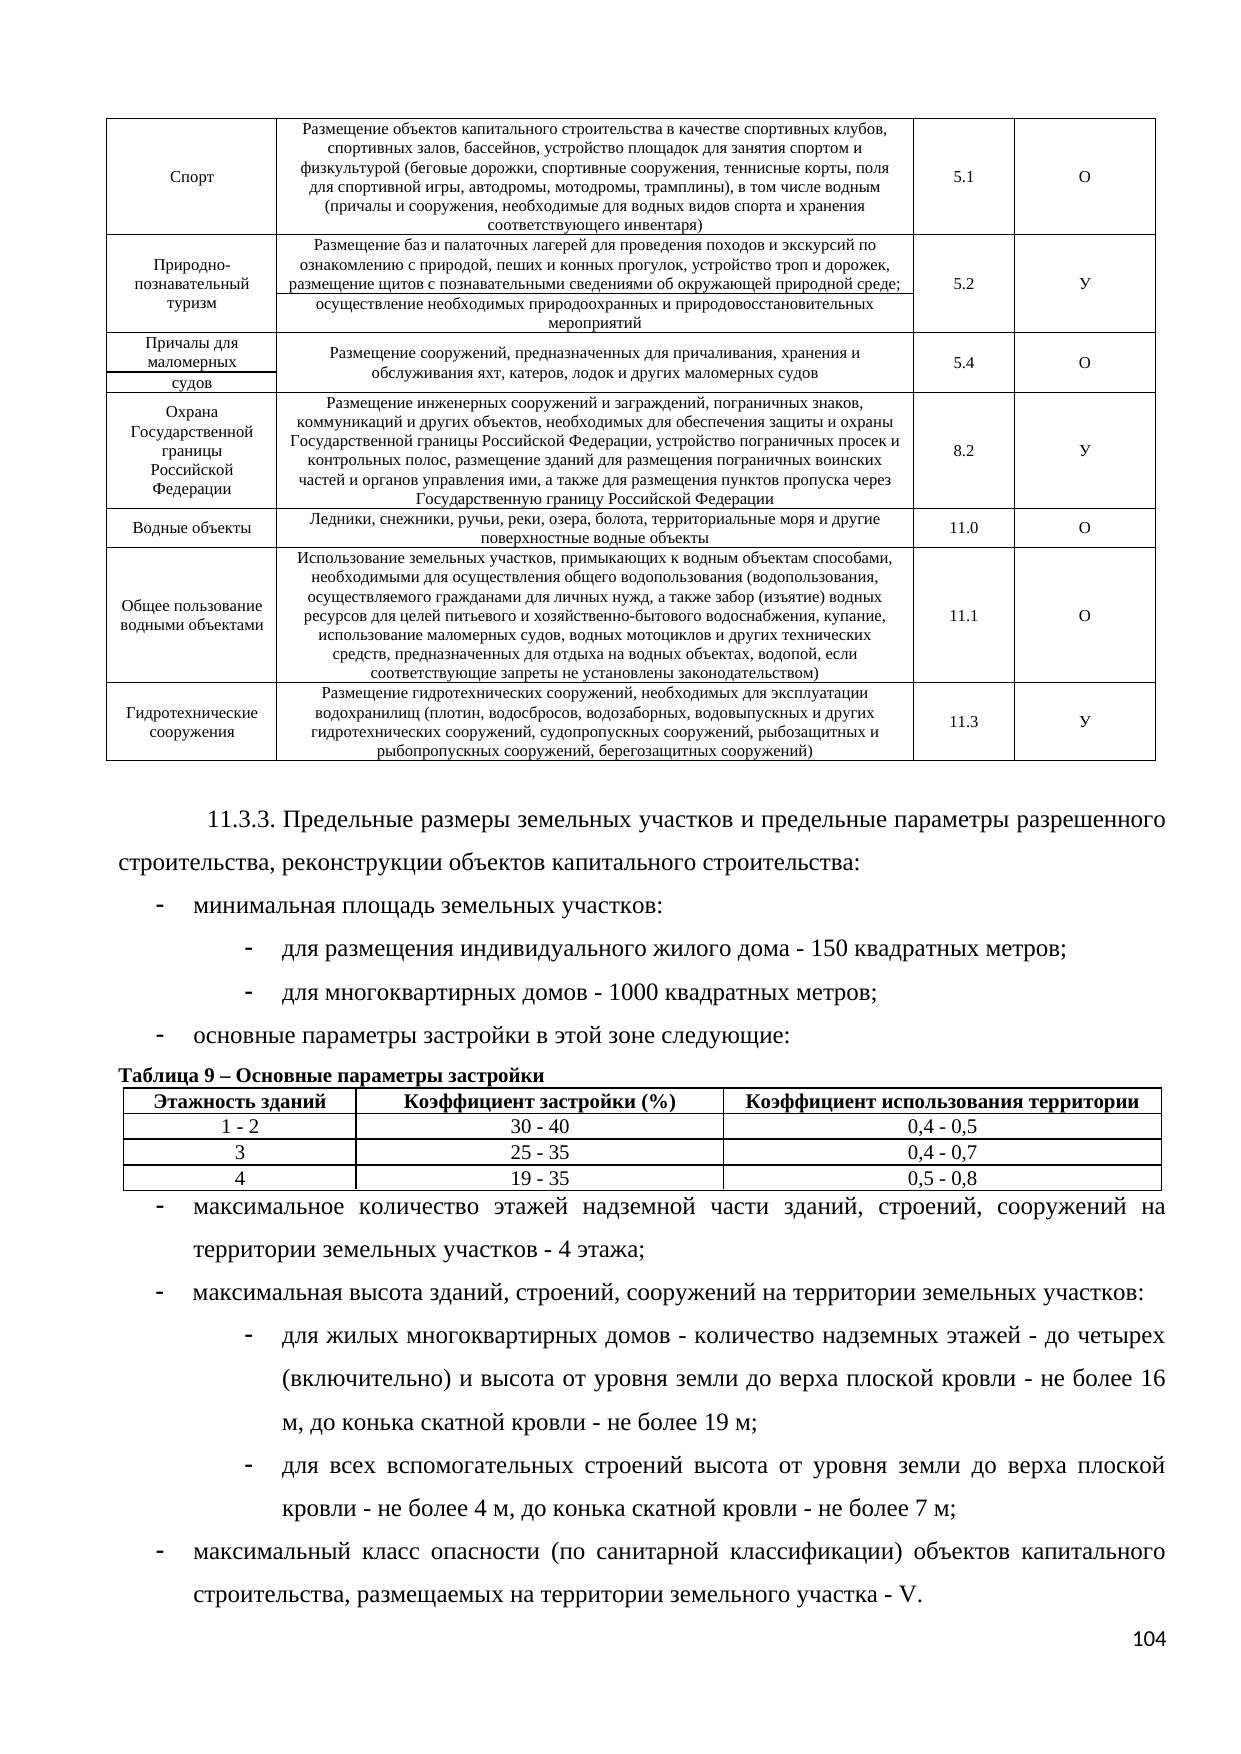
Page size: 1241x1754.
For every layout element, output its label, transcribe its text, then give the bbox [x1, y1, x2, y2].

table_cell 0,5 - 0,8 [724, 1166, 1161, 1189]
table_cell О [1015, 509, 1155, 547]
table_cell 8.2 [914, 393, 1014, 508]
table_cell 11.3 [914, 683, 1014, 760]
table_cell 5.2 [914, 235, 1014, 332]
list для размещения индивидуального жилого дома - 150 квадратных метров; [244, 933, 1167, 962]
table_cell 30 - 40 [357, 1114, 723, 1138]
table_cell Природно-познавательный туризм [107, 235, 276, 332]
table_header Этажность зданий [124, 1089, 355, 1113]
text 11.3.3. Предельные размеры земельных участков и предельные параметры разрешенного строительства, реконструкции объектов капитального строительства: [118, 804, 1167, 876]
table_cell 19 - 35 [357, 1166, 723, 1189]
table_cell У [1015, 393, 1155, 508]
list максимальное количество этажей надземной части зданий, строений, сооружений на территории земельных участков - 4 этажа; [156, 1191, 1167, 1263]
table_cell Общее пользование водными объектами [107, 548, 276, 682]
table_header Коэффициент застройки (%) [357, 1089, 723, 1113]
table_cell 4 [124, 1166, 355, 1189]
table_cell Водные объекты [107, 509, 276, 547]
list для многоквартирных домов - 1000 квадратных метров; [244, 977, 1167, 1005]
table_cell 25 - 35 [357, 1140, 723, 1164]
table_cell 1 - 2 [124, 1114, 355, 1138]
table_cell 5.4 [914, 333, 1014, 392]
text Таблица 9 – Основные параметры застройки [118, 1063, 1167, 1087]
table_cell 3 [124, 1140, 355, 1164]
table_cell Спорт [107, 119, 276, 234]
table_cell Размещение баз и палаточных лагерей для проведения походов и экскурсий по ознакомлению с природой, пеших и конных прогулок, устройство троп и дорожек, размещение щитов с познавательными сведениями об окружающей природной среде; [277, 235, 913, 293]
table_cell О [1015, 119, 1155, 234]
table_cell Размещение объектов капитального строительства в качестве спортивных клубов, спортивных залов, бассейнов, устройство площадок для занятия спортом и физкультурой (беговые дорожки, спортивные сооружения, теннисные корты, поля для спортивной игры, автодромы, мотодромы, трамплины), в том числе водным (причалы и сооружения, необходимые для водных видов спорта и хранения соответствующего инвентаря) [277, 119, 913, 234]
table_cell судов [107, 373, 276, 392]
table_cell У [1015, 683, 1155, 760]
table_cell осуществление необходимых природоохранных и природовосстановительных мероприятий [277, 294, 913, 332]
table_cell Охрана Государственной границы Российской Федерации [107, 393, 276, 508]
table_cell 5.1 [914, 119, 1014, 234]
list для всех вспомогательных строений высота от уровня земли до верха плоской кровли - не более , до конька скатной кровли - не более ; [244, 1450, 1167, 1522]
list максимальная высота зданий, строений, сооружений на территории земельных участков: [155, 1277, 1167, 1306]
table_header Коэффициент использования территории [724, 1089, 1161, 1113]
table_cell О [1015, 333, 1155, 392]
table_cell У [1015, 235, 1155, 332]
table_cell Размещение гидротехнических сооружений, необходимых для эксплуатации водохранилищ (плотин, водосбросов, водозаборных, водовыпускных и других гидротехнических сооружений, судопропускных сооружений, рыбозащитных и рыбопропускных сооружений, берегозащитных сооружений) [277, 683, 913, 760]
table_cell 0,4 - 0,5 [724, 1114, 1161, 1138]
table_cell Размещение сооружений, предназначенных для причаливания, хранения и обслуживания яхт, катеров, лодок и других маломерных судов [277, 333, 913, 392]
table_cell Размещение инженерных сооружений и заграждений, пограничных знаков, коммуникаций и других объектов, необходимых для обеспечения защиты и охраны Государственной границы Российской Федерации, устройство пограничных просек и контрольных полос, размещение зданий для размещения пограничных воинских частей и органов управления ими, а также для размещения пунктов пропуска через Государственную границу Российской Федерации [277, 393, 913, 508]
list минимальная площадь земельных участков: [156, 890, 1167, 919]
table_cell Причалы для маломерных [107, 333, 276, 371]
list основные параметры застройки в этой зоне следующие: [156, 1020, 1167, 1048]
table_cell Использование земельных участков, примыкающих к водным объектам способами, необходимыми для осуществления общего водопользования (водопользования, осуществляемого гражданами для личных нужд, а также забор (изъятие) водных ресурсов для целей питьевого и хозяйственно-бытового водоснабжения, купание, использование маломерных судов, водных мотоциклов и других технических средств, предназначенных для отдыха на водных объектах, водопой, если соответствующие запреты не установлены законодательством) [277, 548, 913, 682]
list максимальный класс опасности (по санитарной классификации) объектов капитального строительства, размещаемых на территории земельного участка - V. [156, 1536, 1167, 1608]
table_cell 0,4 - 0,7 [724, 1140, 1161, 1164]
list для жилых многоквартирных домов - количество надземных этажей - до четырех (включительно) и высота от уровня земли до верха плоской кровли - не более , до конька скатной кровли - не более ; [244, 1320, 1167, 1435]
table_cell Гидротехнические сооружения [107, 683, 276, 760]
table_cell О [1015, 548, 1155, 682]
table_cell 11.1 [914, 548, 1014, 682]
table_cell Ледники, снежники, ручьи, реки, озера, болота, территориальные моря и другие поверхностные водные объекты [277, 509, 913, 547]
table_cell 11.0 [914, 509, 1014, 547]
